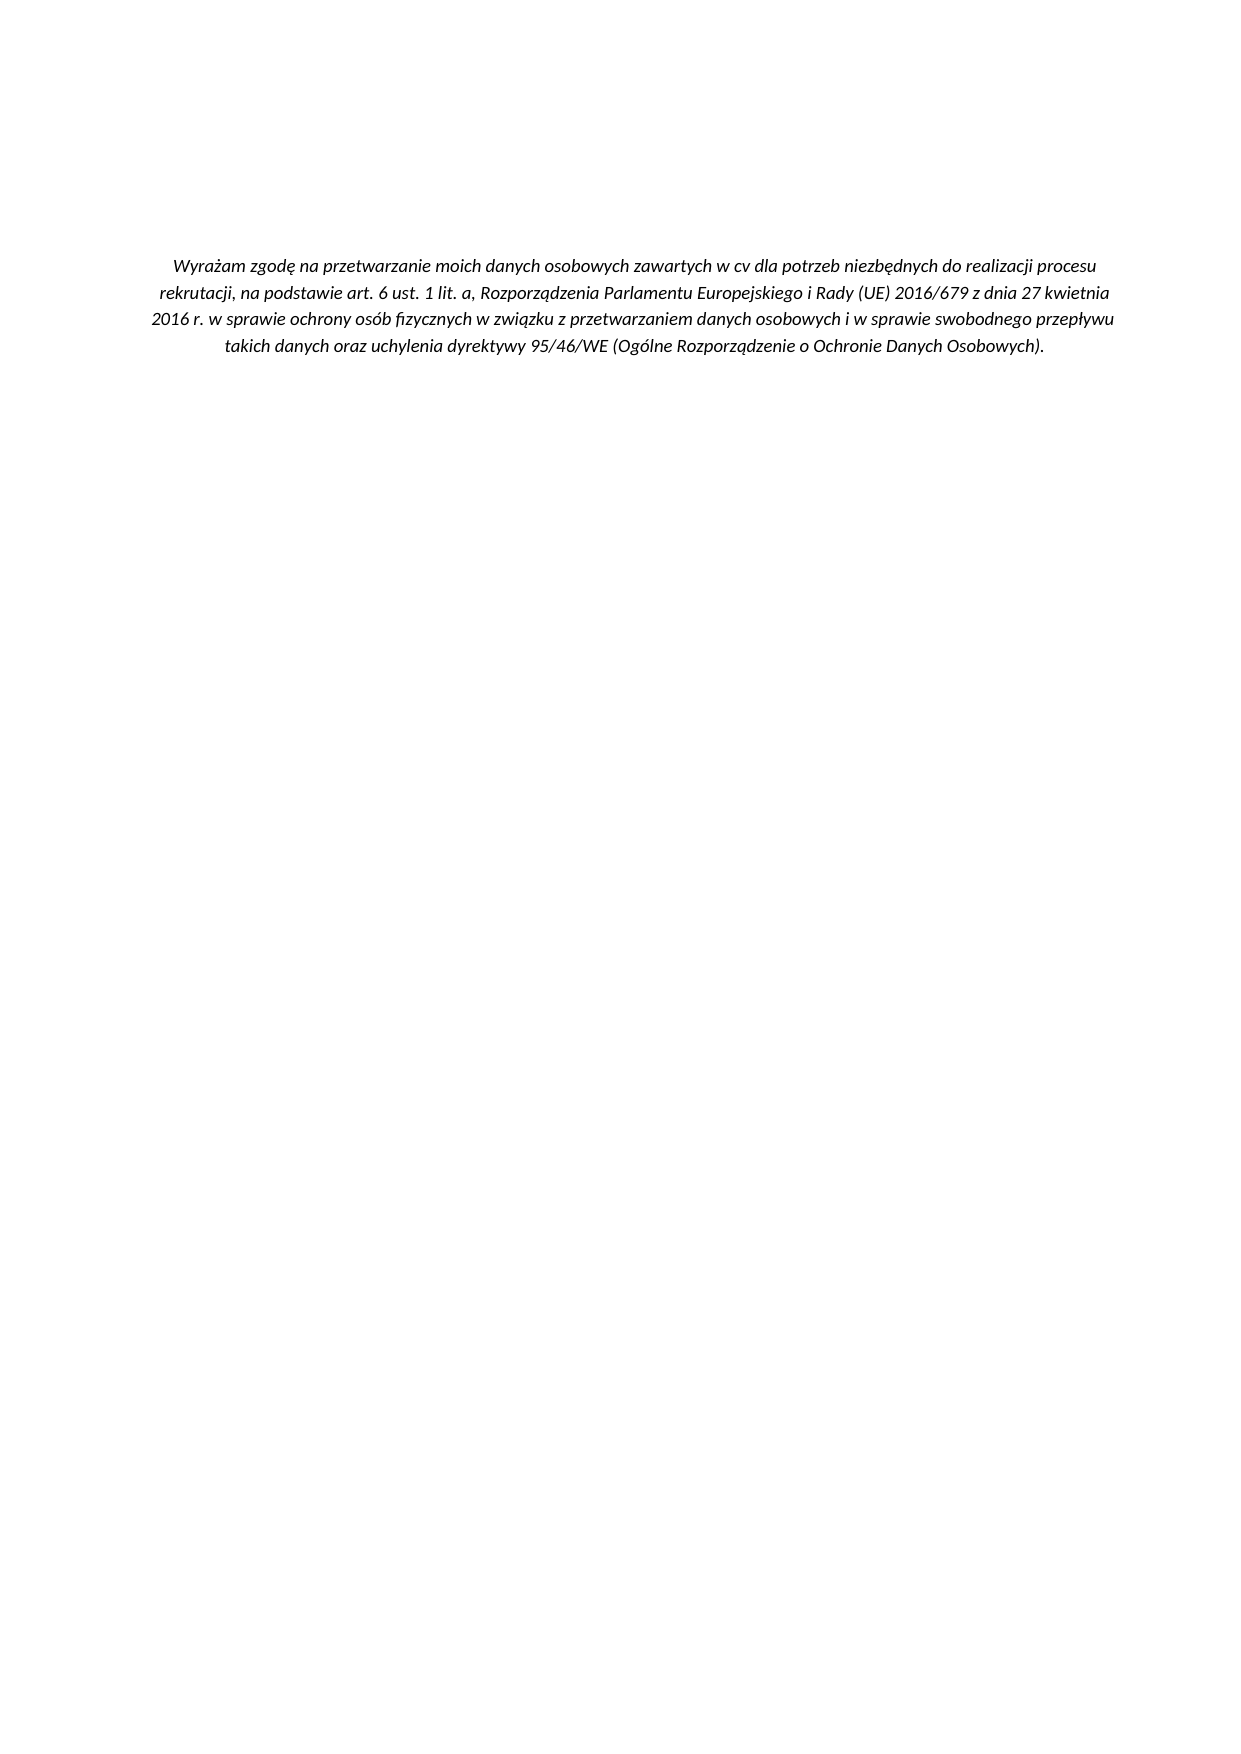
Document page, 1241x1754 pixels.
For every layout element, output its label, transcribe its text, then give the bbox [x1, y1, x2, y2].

text Wyrażam zgodę na przetwarzanie moich danych osobowych zawartych w cv dla potrzeb niezbędnych do realizacji procesu rekrutacji, na podstawie art. 6 ust. 1 lit. a, Rozporządzenia Parlamentu Europejskiego i Rady (UE) 2016/679 z dnia 27 kwietnia 2016 r. w sprawie ochrony osób fizycznych w związku z przetwarzaniem danych osobowych i w sprawie swobodnego przepływu takich danych oraz uchylenia dyrektywy 95/46/WE (Ogólne Rozporządzenie o Ochronie Danych Osobowych). [148, 255, 1123, 357]
